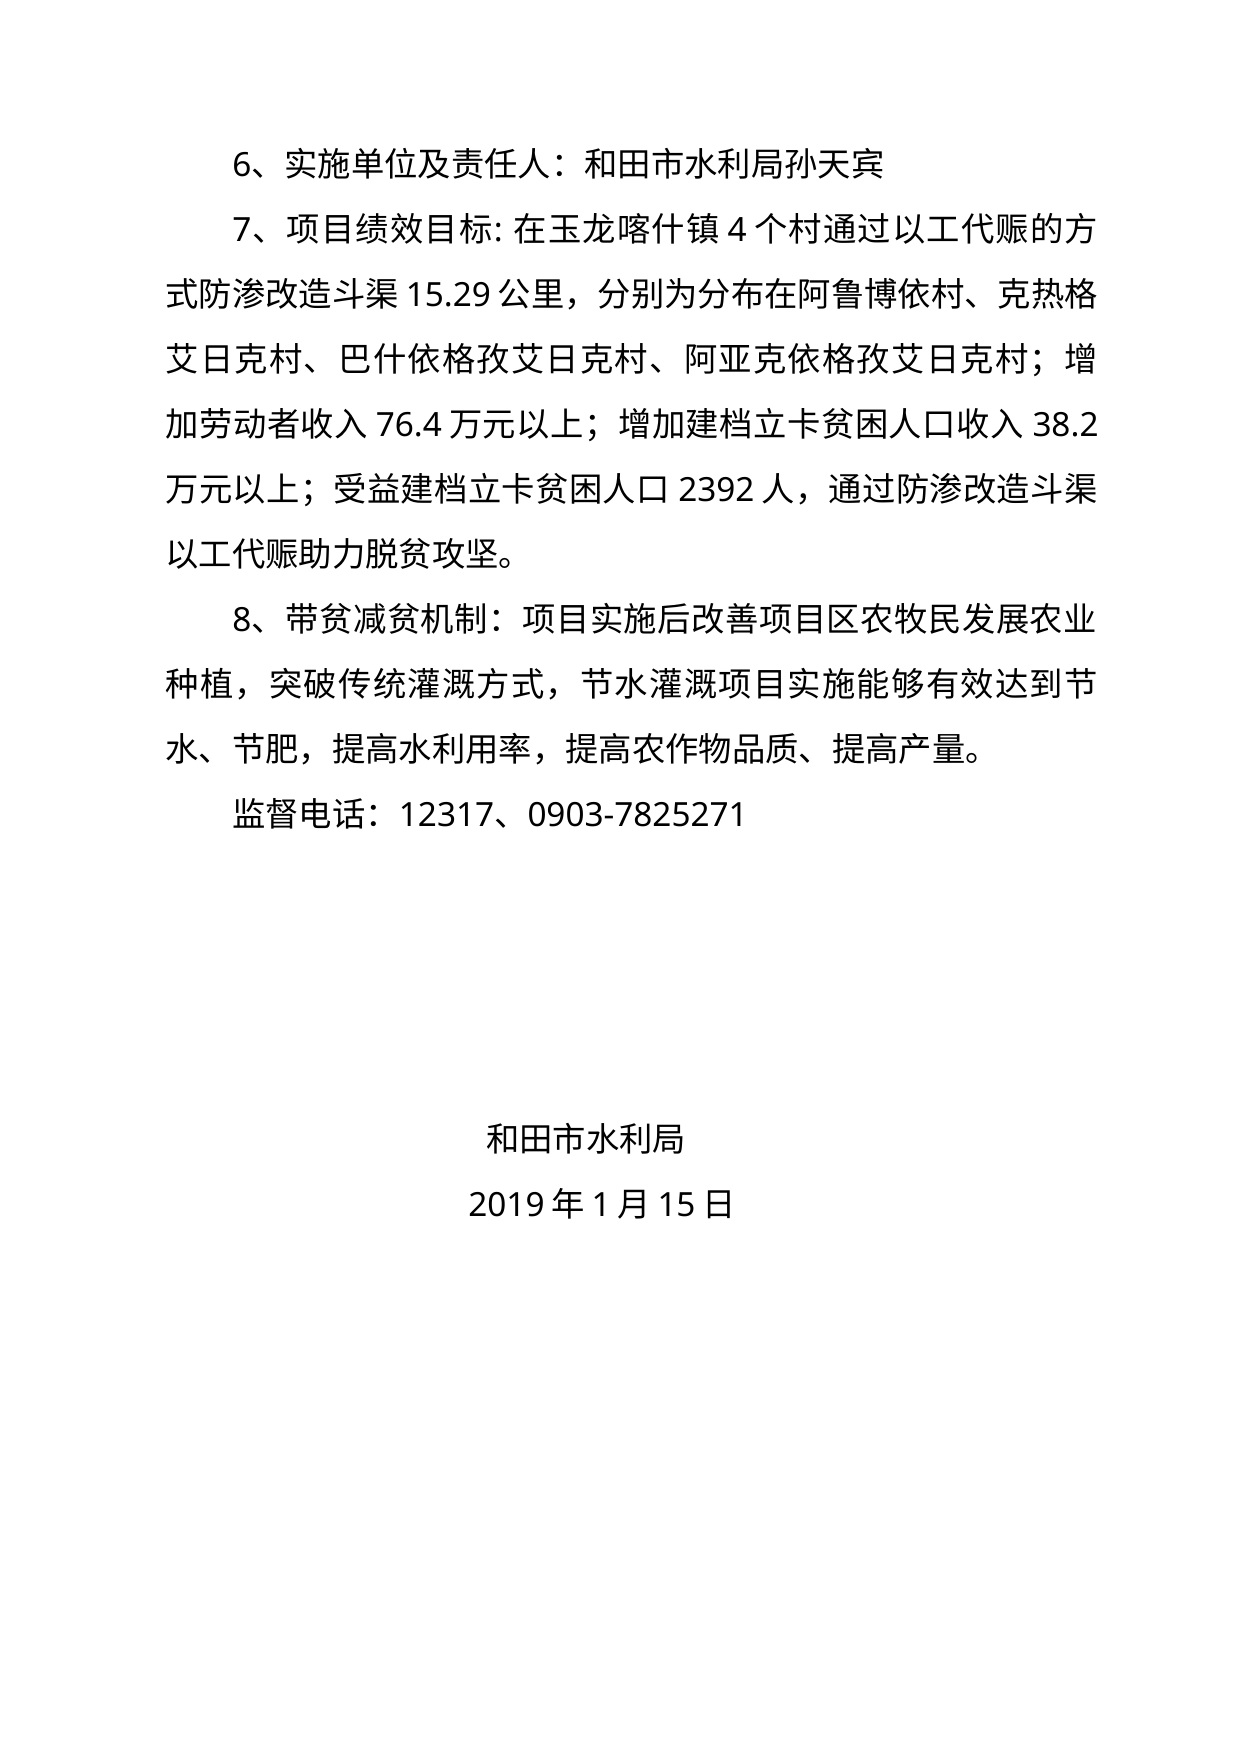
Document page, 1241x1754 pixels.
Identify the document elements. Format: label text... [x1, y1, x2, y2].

text 和田市水利局 [165, 1104, 1098, 1169]
text 7、项目绩效目标: 在玉龙喀什镇4个村通过以工代赈的方式防渗改造斗渠15.29公里，分别为分布在阿鲁博依村、克热格艾日克村、巴什依格孜艾日克村、阿亚克依格孜艾日克村；增加劳动者收入76.4万元以上；增加建档立卡贫困人口收入38.2万元以上；受益建档立卡贫困人口2392人，通过防渗改造斗渠以工代赈助力脱贫攻坚。 [165, 194, 1098, 584]
text 2019年1月15日 [165, 1169, 1098, 1234]
text 6、实施单位及责任人：和田市水利局孙天宾 [165, 129, 1098, 194]
text 8、带贫减贫机制：项目实施后改善项目区农牧民发展农业种植，突破传统灌溉方式，节水灌溉项目实施能够有效达到节水、节肥，提高水利用率，提高农作物品质、提高产量。 [165, 584, 1098, 779]
text 监督电话：12317、0903-7825271 [165, 779, 1098, 844]
